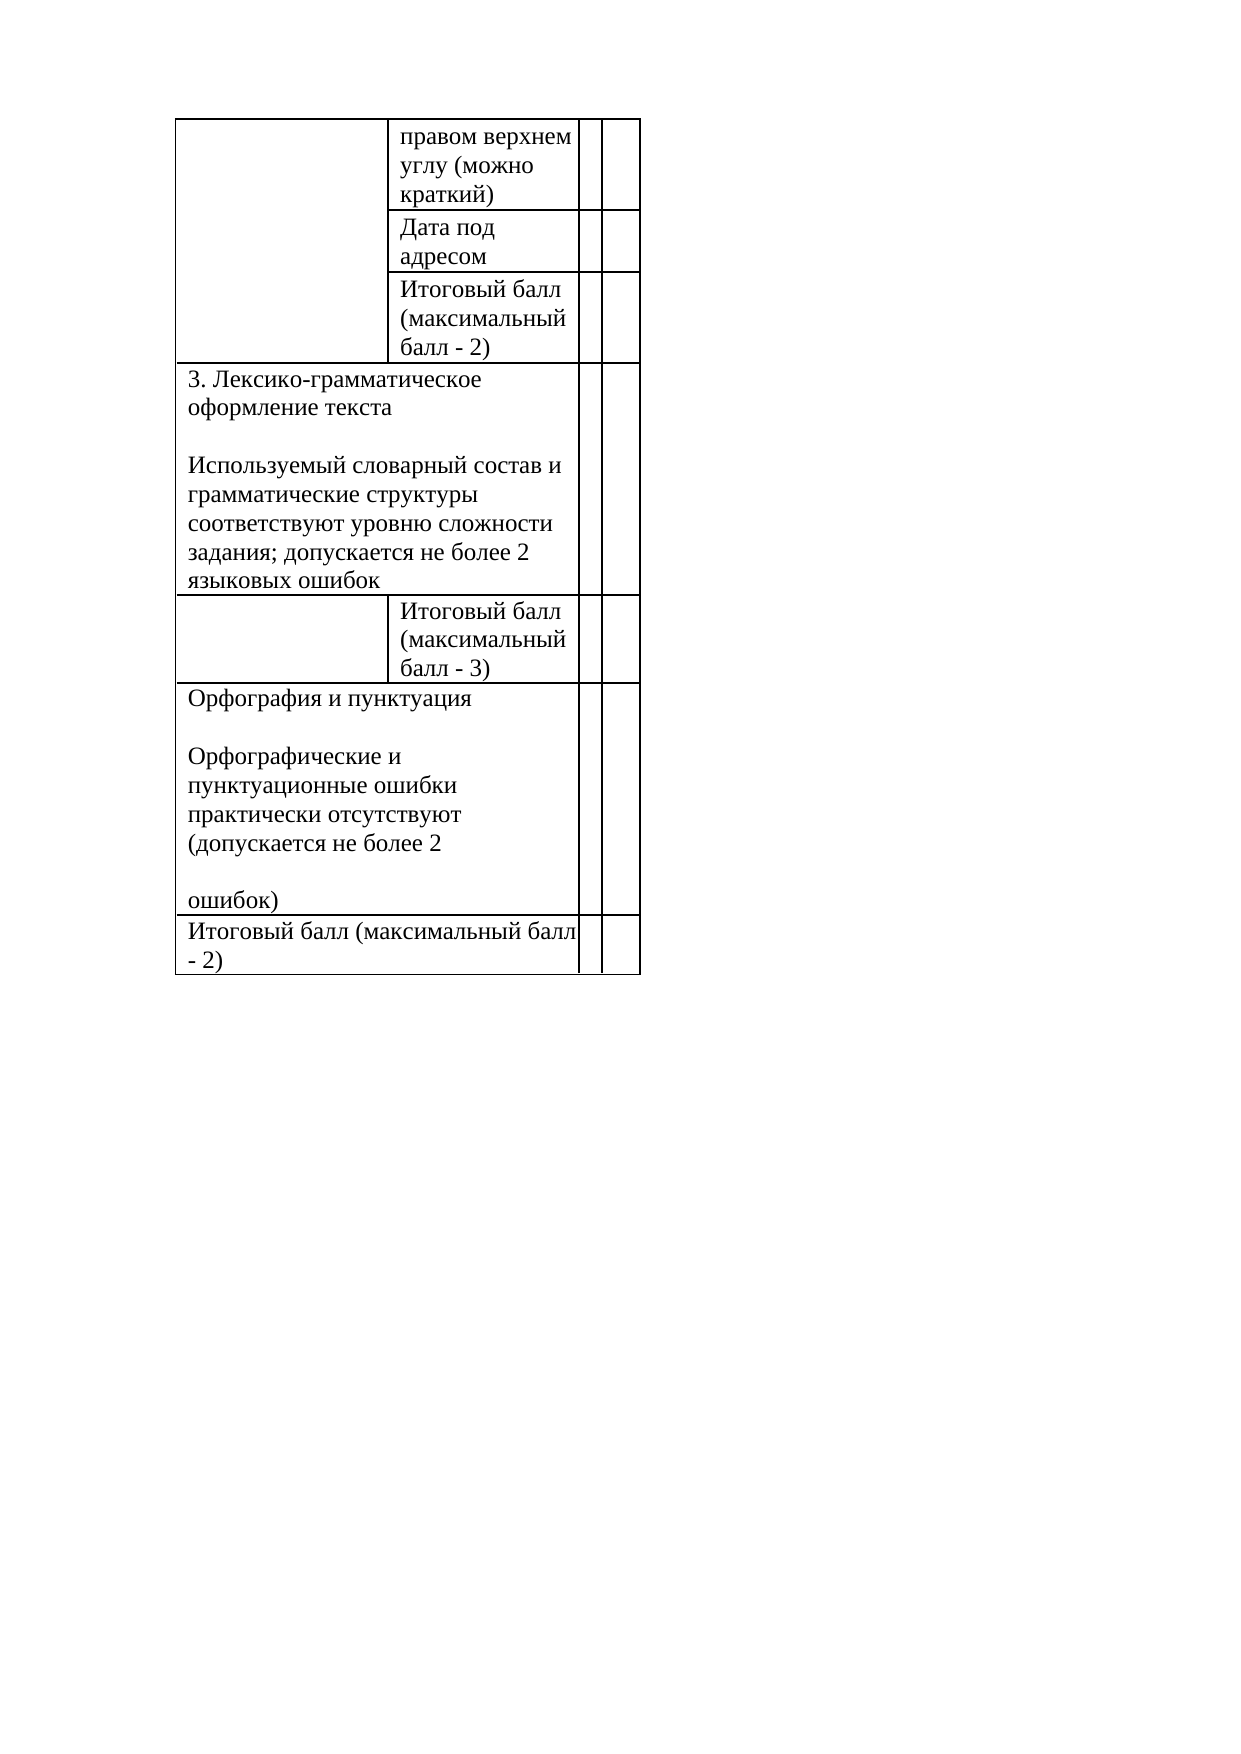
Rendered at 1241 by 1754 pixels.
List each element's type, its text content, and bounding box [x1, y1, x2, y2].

table_cell [176, 595, 387, 682]
table_cell [603, 916, 639, 973]
table_cell [603, 596, 639, 682]
table_cell [603, 684, 639, 914]
table_cell Орфография и пунктуация Орфографические и пунктуационные ошибки практически отсутствуют (допускается не более 2 ошибок) [176, 683, 578, 914]
table_cell [603, 364, 639, 594]
table_cell [580, 596, 601, 682]
table_cell [580, 684, 601, 914]
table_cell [389, 120, 578, 209]
table_cell [580, 273, 601, 362]
table_cell 3. Лексико-грамматическое оформление текста Используемый словарный состав и грамматические структуры соответствуют уровню сложности задания; допускается не более 2 языковых ошибок [176, 363, 578, 594]
table_cell [603, 120, 639, 209]
table_cell [580, 916, 601, 973]
table_cell Итоговый балл (максимальный балл - 2) [176, 915, 578, 973]
table_cell Итоговый балл (максимальный балл - 3) [389, 596, 578, 682]
table_cell Дата под адресом [389, 211, 578, 271]
table_cell [580, 364, 601, 594]
table_cell [580, 211, 601, 271]
table_cell Итоговый балл (максимальный балл - 2) [389, 273, 578, 362]
table_cell [603, 273, 639, 362]
table_cell [580, 120, 601, 209]
table_cell [603, 211, 639, 271]
